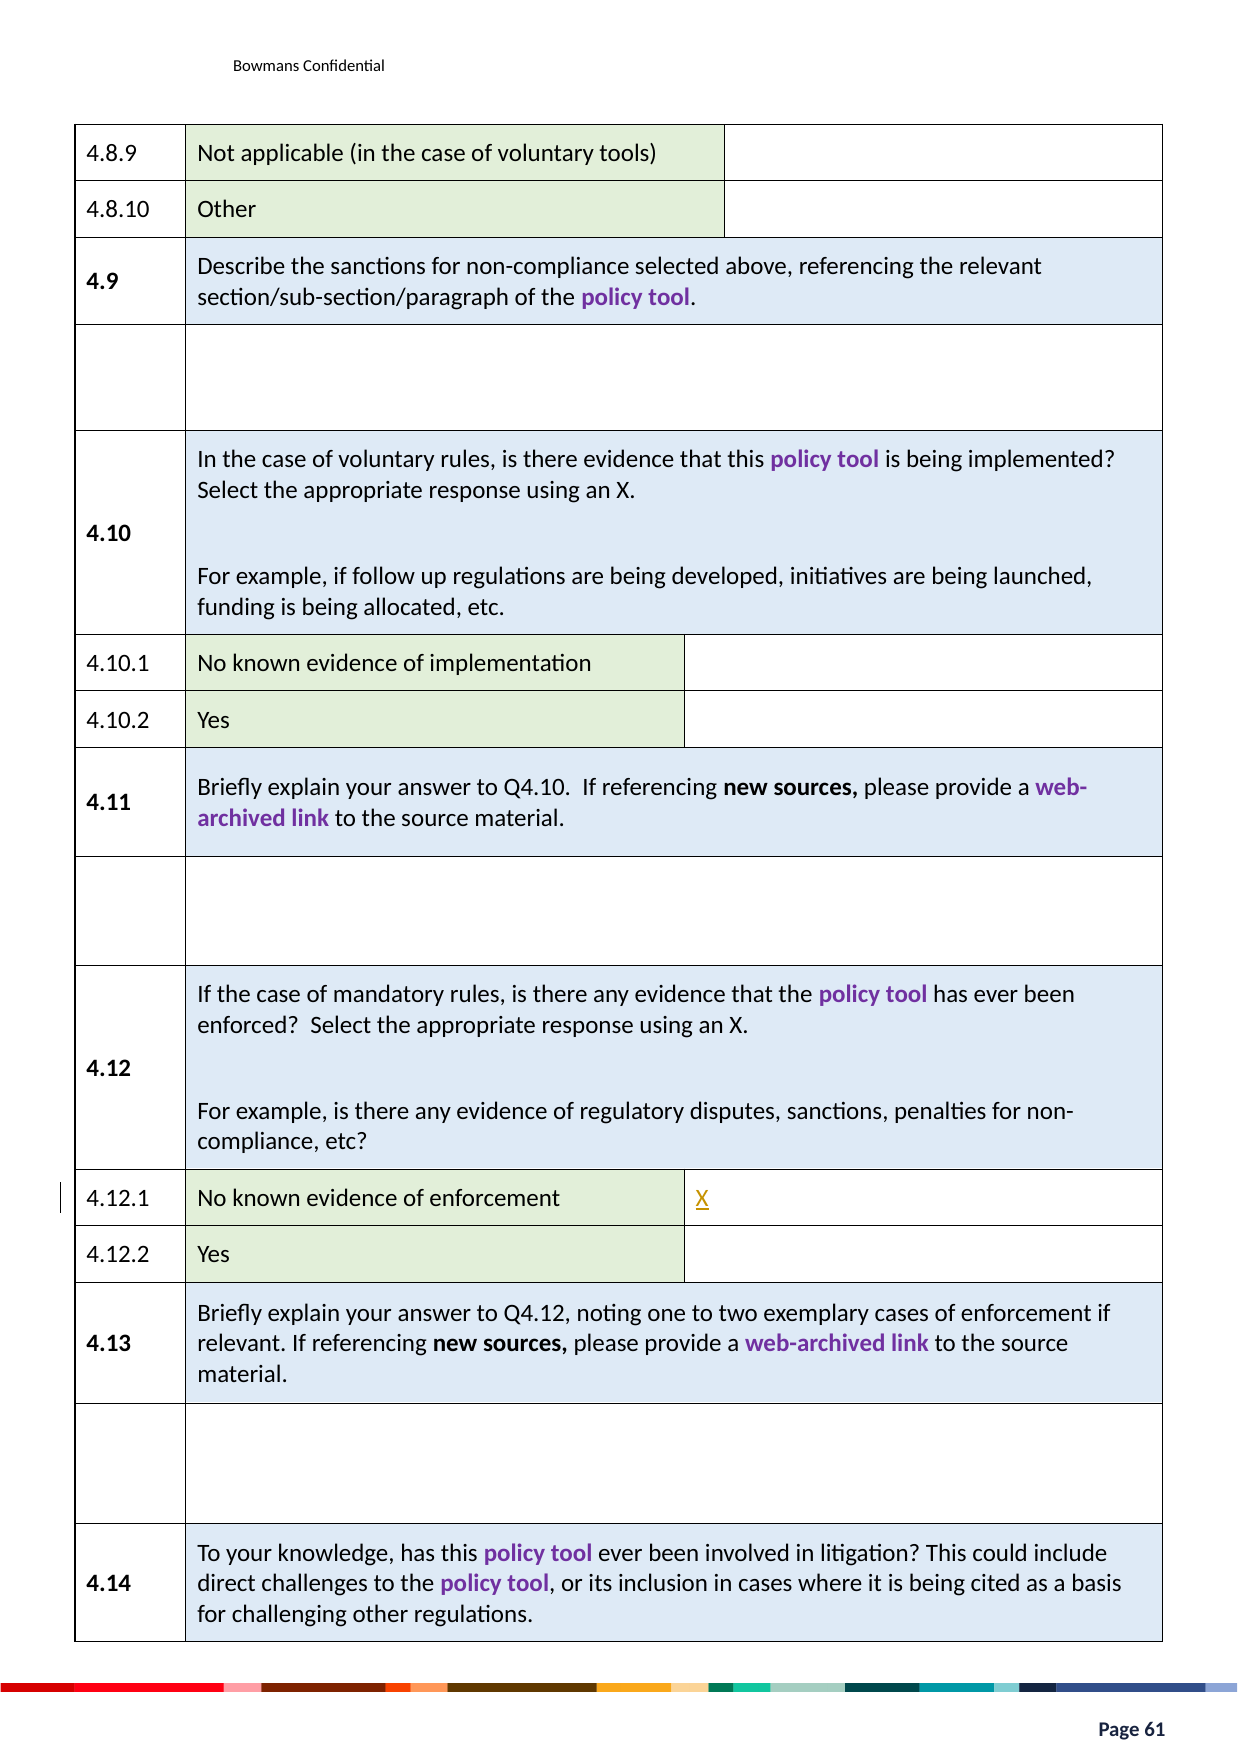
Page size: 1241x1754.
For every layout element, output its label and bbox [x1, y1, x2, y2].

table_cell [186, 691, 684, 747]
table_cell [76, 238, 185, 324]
picture [0, 1683, 1236, 1692]
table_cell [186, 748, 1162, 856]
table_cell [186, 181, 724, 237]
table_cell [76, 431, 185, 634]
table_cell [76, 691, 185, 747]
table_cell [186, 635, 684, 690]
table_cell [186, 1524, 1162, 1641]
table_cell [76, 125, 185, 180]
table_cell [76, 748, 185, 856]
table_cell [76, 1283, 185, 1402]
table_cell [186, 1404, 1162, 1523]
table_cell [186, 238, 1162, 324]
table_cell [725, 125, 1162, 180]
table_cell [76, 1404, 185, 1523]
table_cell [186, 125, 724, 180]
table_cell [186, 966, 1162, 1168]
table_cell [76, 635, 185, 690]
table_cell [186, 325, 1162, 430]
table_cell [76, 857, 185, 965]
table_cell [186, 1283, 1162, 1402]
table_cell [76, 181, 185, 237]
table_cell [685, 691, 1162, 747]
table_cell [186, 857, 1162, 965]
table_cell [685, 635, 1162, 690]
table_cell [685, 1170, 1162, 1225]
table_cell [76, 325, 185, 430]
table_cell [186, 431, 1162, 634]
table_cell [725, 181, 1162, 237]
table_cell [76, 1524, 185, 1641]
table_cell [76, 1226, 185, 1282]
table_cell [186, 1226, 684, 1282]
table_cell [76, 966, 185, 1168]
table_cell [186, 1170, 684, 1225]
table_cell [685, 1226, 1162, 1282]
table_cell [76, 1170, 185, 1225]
